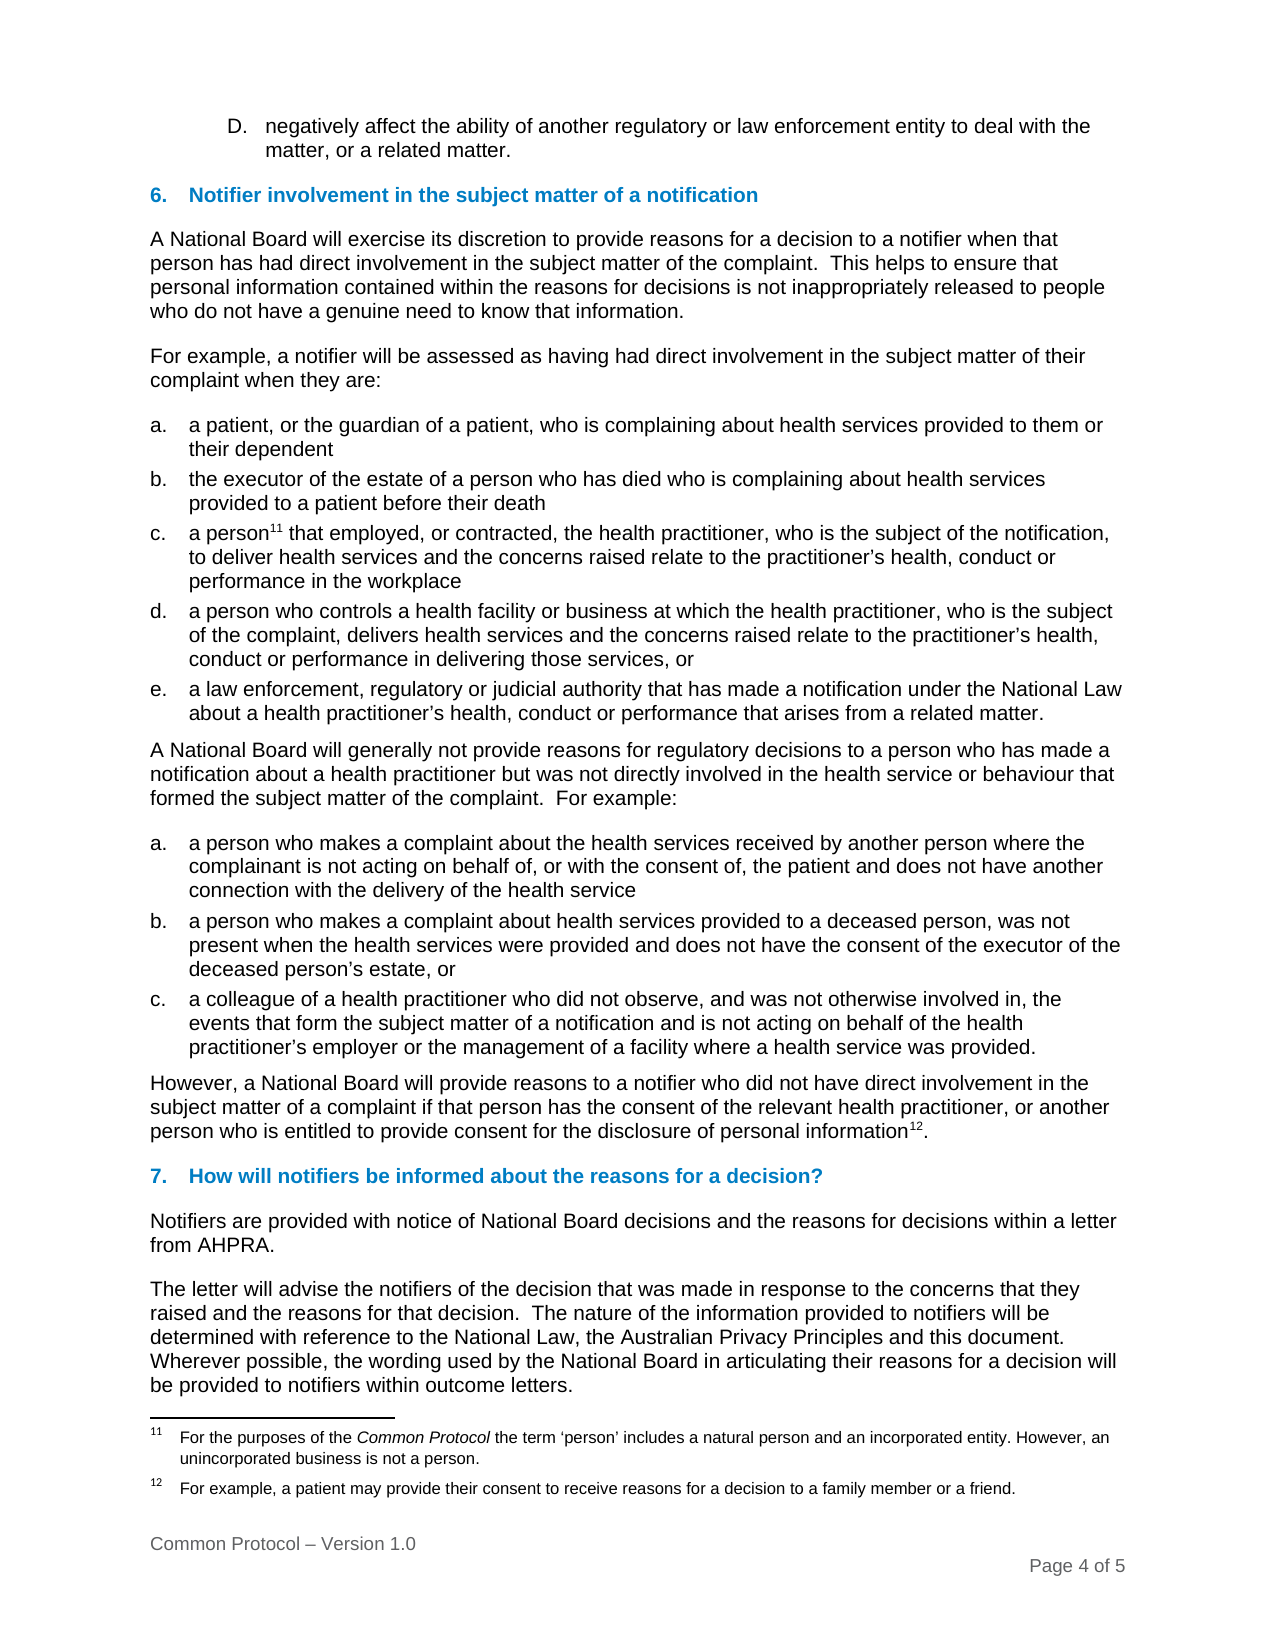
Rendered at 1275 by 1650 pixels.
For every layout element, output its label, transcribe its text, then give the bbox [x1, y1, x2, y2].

list a person who controls a health facility or business at which the health practitioner, who is the subject of the complaint, delivers health services and the concerns raised relate to the practitioner’s health, conduct or performance in delivering those services, or [150, 599, 1125, 671]
subtitle How will notifiers be informed about the reasons for a decision? [150, 1164, 1125, 1188]
subtitle Notifier involvement in the subject matter of a notification [150, 182, 1125, 206]
text However, a National Board will provide reasons to a notifier who did not have direct involvement in the subject matter of a complaint if that person has the consent of the relevant health practitioner, or another person who is entitled to provide consent for the disclosure of personal information. [150, 1071, 1125, 1143]
list a person who makes a complaint about the health services received by another person where the complainant is not acting on behalf of, or with the consent of, the patient and does not have another connection with the delivery of the health service [150, 830, 1125, 902]
text A National Board will exercise its discretion to provide reasons for a decision to a notifier when that person has had direct involvement in the subject matter of the complaint. This helps to ensure that personal information contained within the reasons for decisions is not inappropriately released to people who do not have a genuine need to know that information. [150, 227, 1125, 323]
list a person who makes a complaint about health services provided to a deceased person, was not present when the health services were provided and does not have the consent of the executor of the deceased person’s estate, or [150, 908, 1125, 980]
text For example, a notifier will be assessed as having had direct involvement in the subject matter of their complaint when they are: [150, 344, 1125, 392]
list the executor of the estate of a person who has died who is complaining about health services provided to a patient before their death [150, 467, 1125, 515]
text A National Board will generally not provide reasons for regulatory decisions to a person who has made a notification about a health practitioner but was not directly involved in the health service or behaviour that formed the subject matter of the complaint. For example: [150, 738, 1125, 809]
list a law enforcement, regulatory or judicial authority that has made a notification under the National Law about a health practitioner’s health, conduct or performance that arises from a related matter. [150, 677, 1125, 725]
text The letter will advise the notifiers of the decision that was made in response to the concerns that they raised and the reasons for that decision. The nature of the information provided to notifiers will be determined with reference to the National Law, the Australian Privacy Principles and this document. Wherever possible, the wording used by the National Board in articulating their reasons for a decision will be provided to notifiers within outcome letters. [150, 1277, 1125, 1397]
list a person that employed, or contracted, the health practitioner, who is the subject of the notification, to deliver health services and the concerns raised relate to the practitioner’s health, conduct or performance in the workplace [150, 521, 1125, 593]
list a colleague of a health practitioner who did not observe, and was not otherwise involved in, the events that form the subject matter of a notification and is not acting on behalf of the health practitioner’s employer or the management of a facility where a health service was provided. [150, 987, 1125, 1058]
text Notifiers are provided with notice of National Board decisions and the reasons for decisions within a letter from AHPRA. [150, 1208, 1125, 1256]
list negatively affect the ability of another regulatory or law enforcement entity to deal with the matter, or a related matter. [227, 114, 1125, 162]
list a patient, or the guardian of a patient, who is complaining about health services provided to them or their dependent [150, 413, 1125, 461]
